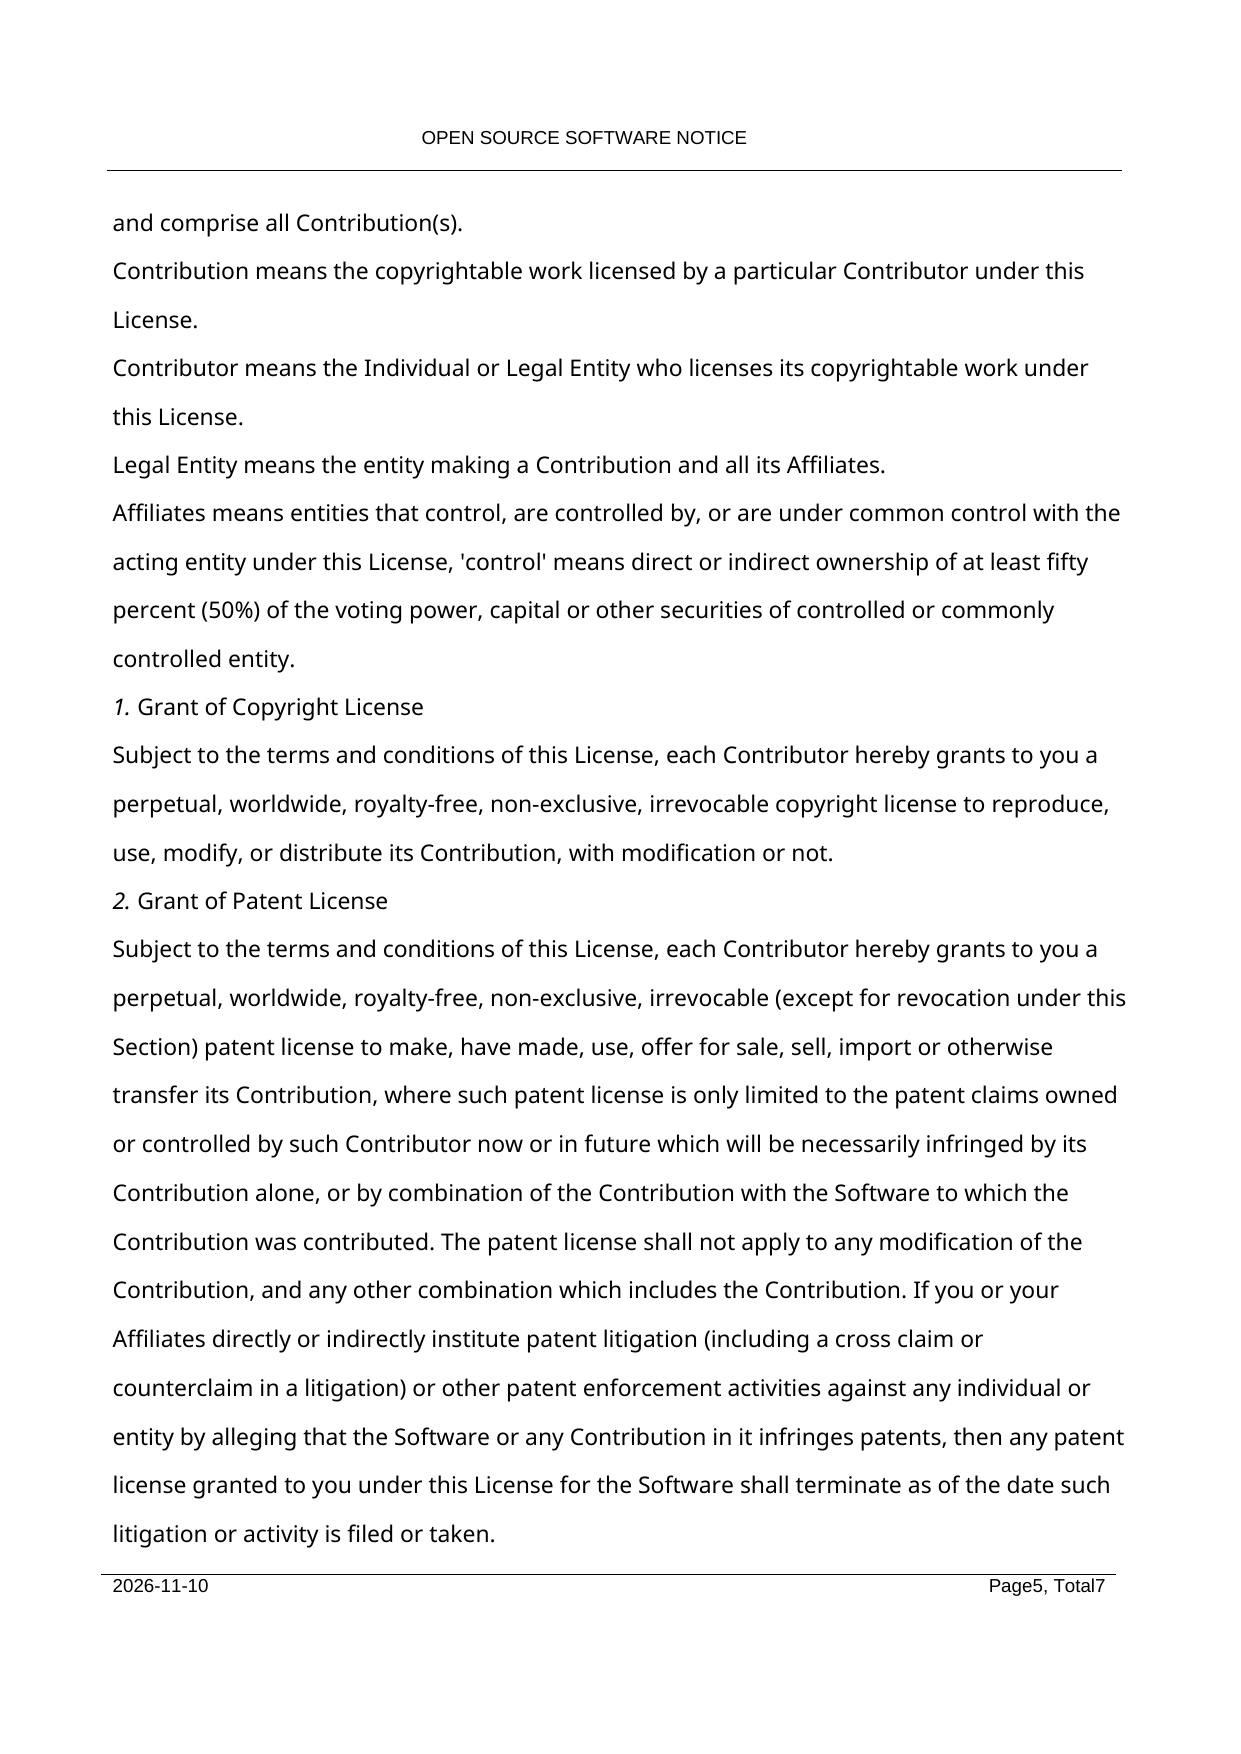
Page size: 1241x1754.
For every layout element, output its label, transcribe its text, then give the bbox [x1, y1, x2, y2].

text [112, 206, 1128, 239]
text Affiliates means entities that control, are controlled by, or are under common control with the acting entity under this License, 'control' means direct or indirect ownership of at least fifty percent (50%) of the voting power, capital or other securities of controlled or commonly controlled entity. [112, 496, 1128, 675]
text Legal Entity means the entity making a Contribution and all its Affiliates. [112, 448, 1128, 481]
text 1. Grant of Copyright License [112, 691, 1128, 723]
text Contribution means the copyrightable work licensed by a particular Contributor under this License. [112, 254, 1128, 336]
text Subject to the terms and conditions of this License, each Contributor hereby grants to you a perpetual, worldwide, royalty-free, non-exclusive, irrevocable (except for revocation under this Section) patent license to make, have made, use, offer for sale, sell, import or otherwise transfer its Contribution, where such patent license is only limited to the patent claims owned or controlled by such Contributor now or in future which will be necessarily infringed by its Contribution alone, or by combination of the Contribution with the Software to which the Contribution was contributed. The patent license shall not apply to any modification of the Contribution, and any other combination which includes the Contribution. If you or your Affiliates directly or indirectly institute patent litigation (including a cross claim or counterclaim in a litigation) or other patent enforcement activities against any individual or entity by alleging that the Software or any Contribution in it infringes patents, then any patent license granted to you under this License for the Software shall terminate as of the date such litigation or activity is filed or taken. [112, 933, 1128, 1550]
text Subject to the terms and conditions of this License, each Contributor hereby grants to you a perpetual, worldwide, royalty-free, non-exclusive, irrevocable copyright license to reproduce, use, modify, or distribute its Contribution, with modification or not. [112, 739, 1128, 869]
text 2. Grant of Patent License [112, 884, 1128, 917]
text Contributor means the Individual or Legal Entity who licenses its copyrightable work under this License. [112, 351, 1128, 433]
